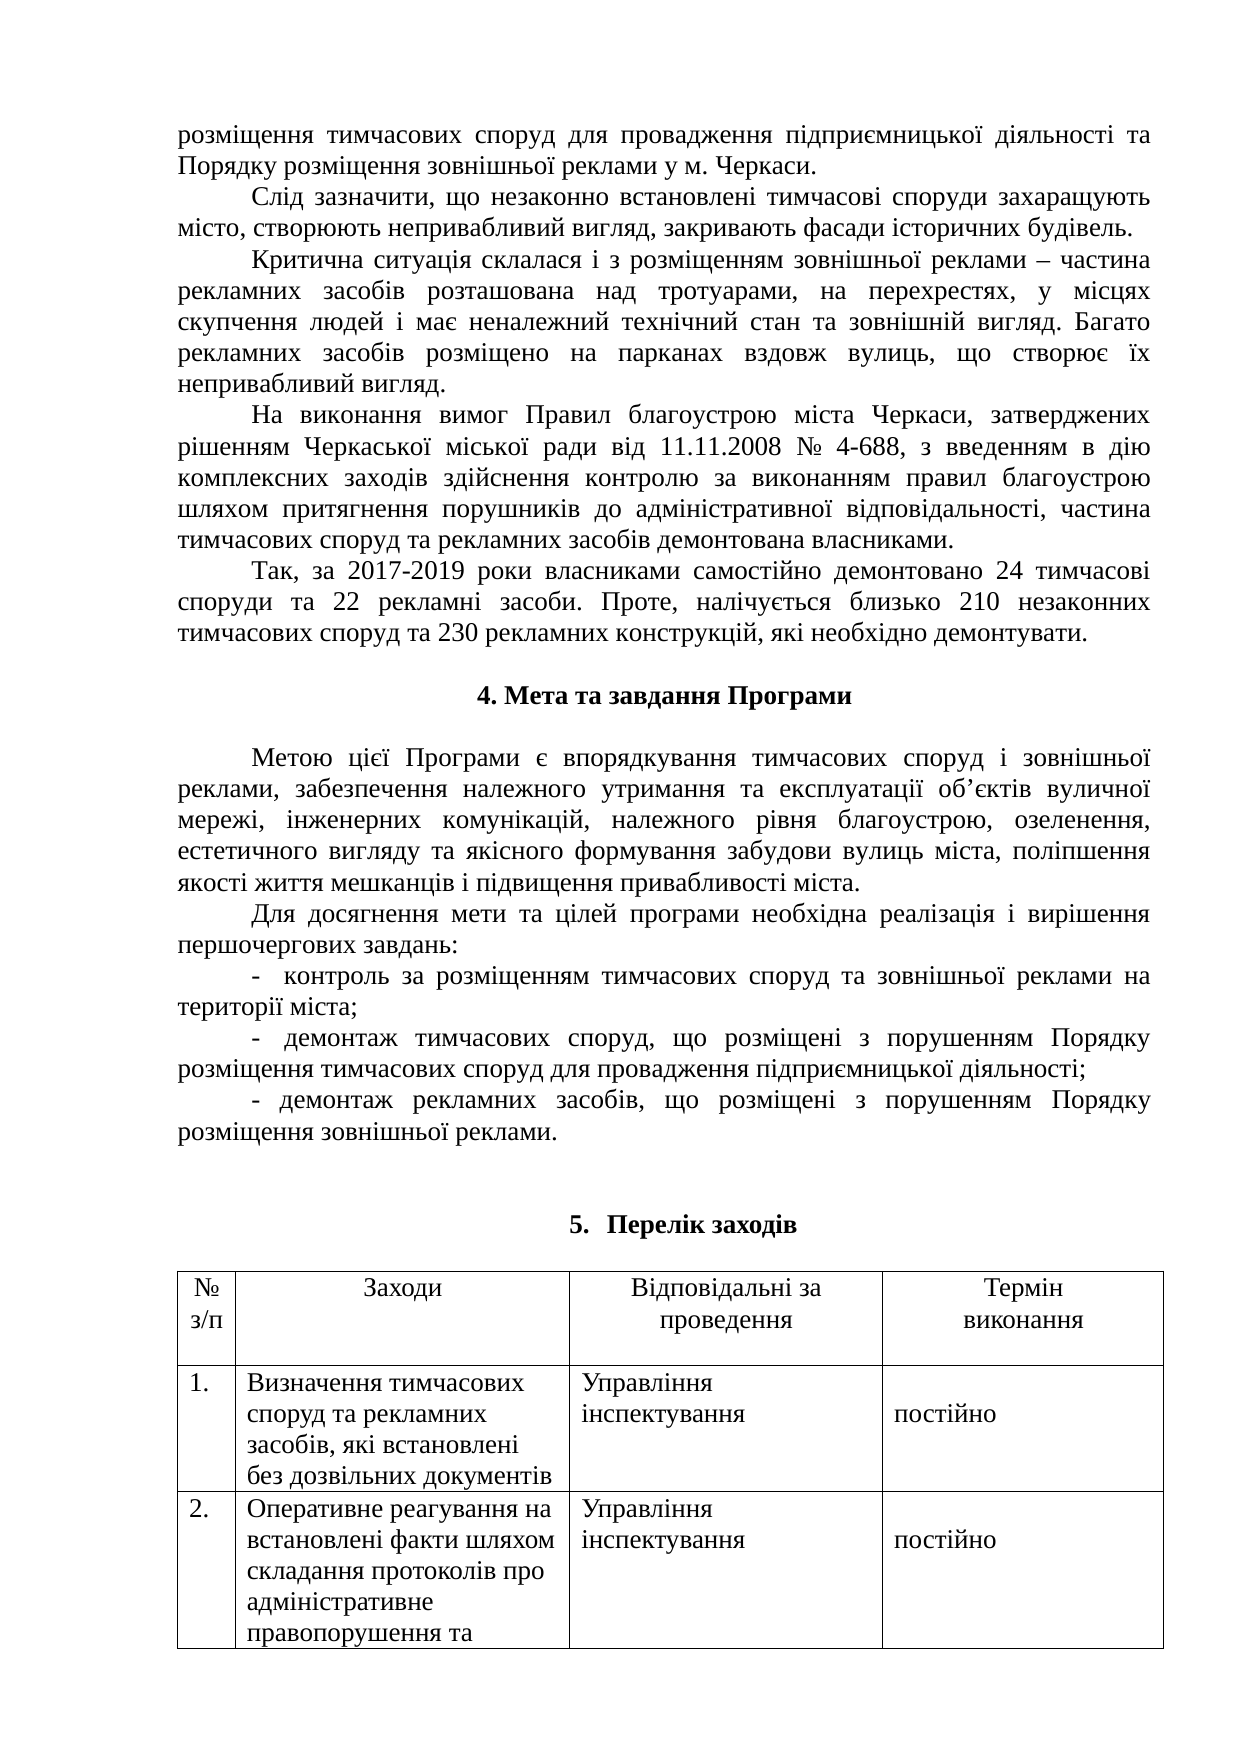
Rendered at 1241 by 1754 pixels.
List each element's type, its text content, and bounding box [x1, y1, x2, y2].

text Критична ситуація склалася і з розміщенням зовнішньої реклами – частина рекламних засобів розташована над тротуарами, на перехрестях, у місцях скупчення людей і має неналежний технічний стан та зовнішній вигляд. Багато рекламних засобів розміщено на парканах вздовж вулиць, що створює їх непривабливий вигляд. [177, 243, 1152, 398]
text Так, за 2017-2019 роки власниками самостійно демонтовано 24 тимчасові споруди та 22 рекламні засоби. Проте, налічується близько 210 незаконних тимчасових споруд та 230 рекламних конструкцій, які необхідно демонтувати. [177, 554, 1152, 648]
text На виконання вимог Правил благоустрою міста Черкаси, затверджених рішенням Черкаської міської ради від 11.11.2008 № 4-688, з введенням в дію комплексних заходів здійснення контролю за виконанням правил благоустрою шляхом притягнення порушників до адміністративної відповідальності, частина тимчасових споруд та рекламних засобів демонтована власниками. [177, 398, 1152, 554]
table_header Термін виконання [883, 1272, 1163, 1365]
text Для досягнення мети та цілей програми необхідна реалізація і вирішення першочергових завдань: [177, 897, 1152, 959]
text Метою цієї Програми є впорядкування тимчасових споруд і зовнішньої реклами, забезпечення належного утримання та експлуатації об’єктів вуличної мережі, інженерних комунікацій, належного рівня благоустрою, озеленення, естетичного вигляду та якісного формування забудови вулиць міста, поліпшення якості життя мешканців і підвищення привабливості міста. [177, 741, 1152, 897]
text - контроль за розміщенням тимчасових споруд та зовнішньої реклами на території міста; [177, 959, 1152, 1021]
table_cell постійно [883, 1366, 1163, 1491]
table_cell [236, 1492, 569, 1647]
table_cell Визначення тимчасових споруд та рекламних засобів, які встановлені без дозвільних документів [236, 1366, 569, 1491]
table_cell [570, 1492, 882, 1647]
table_cell 1. [178, 1366, 235, 1491]
text - демонтаж рекламних засобів, що розміщені з порушенням Порядку розміщення зовнішньої реклами. [177, 1084, 1152, 1146]
table_cell постійно [883, 1492, 1163, 1647]
table_header № з/п [178, 1272, 235, 1365]
table_header Відповідальні за проведення [570, 1272, 882, 1365]
list Перелік заходів [215, 1208, 1152, 1239]
text Слід зазначити, що незаконно встановлені тимчасові споруди захаращують місто, створюють непривабливий вигляд, закривають фасади історичних будівель. [177, 180, 1152, 243]
table_header Заходи [236, 1272, 569, 1365]
table_cell 2. [178, 1492, 235, 1647]
table_cell Управління інспектування [570, 1366, 882, 1491]
text 4. Мета та завдання Програми [177, 679, 1152, 710]
text - демонтаж тимчасових споруд, що розміщені з порушенням Порядку розміщення тимчасових споруд для провадження підприємницької діяльності; [177, 1021, 1152, 1084]
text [177, 118, 1152, 180]
